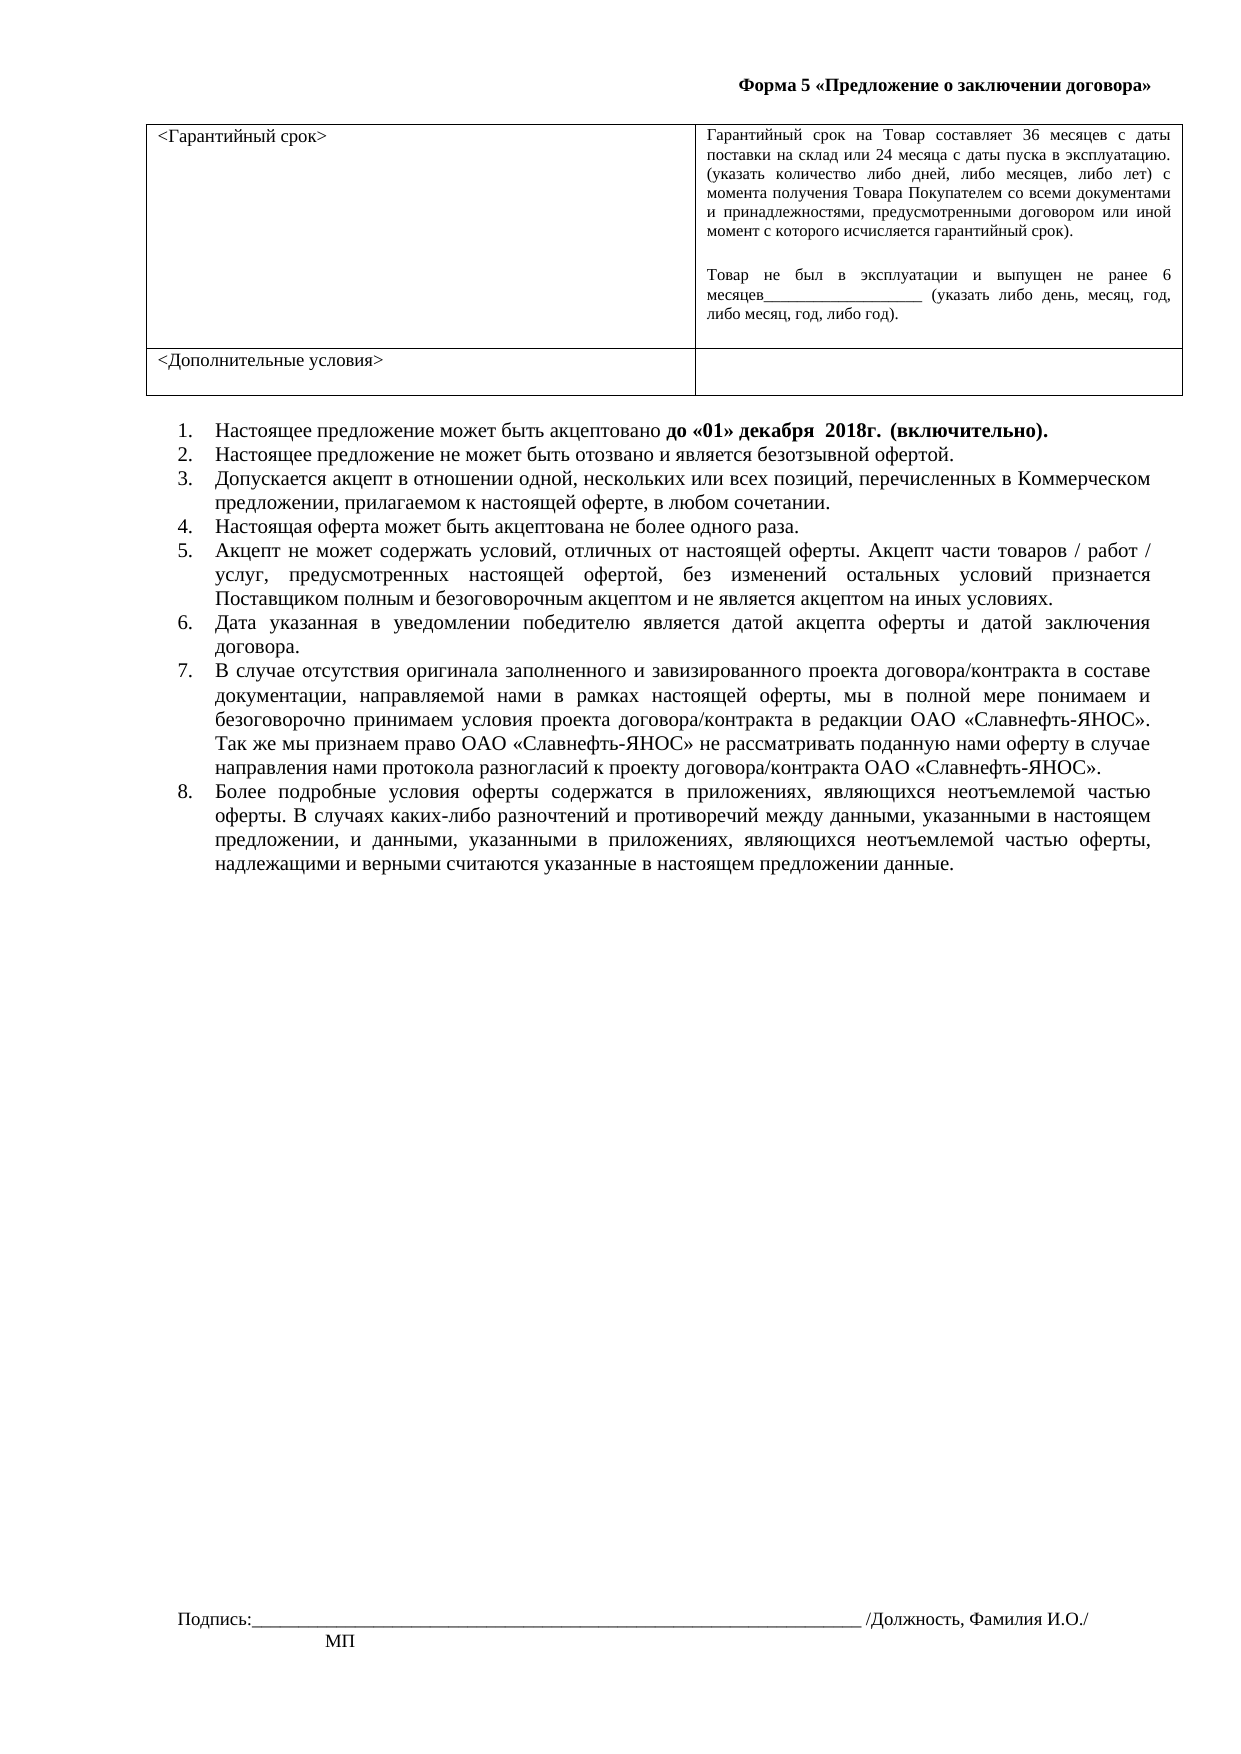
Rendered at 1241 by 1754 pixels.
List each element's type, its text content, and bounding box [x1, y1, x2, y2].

list Дата указанная в уведомлении победителю является датой акцепта оферты и датой заключения договора. [177, 610, 1152, 658]
table_cell [696, 349, 1182, 395]
list Акцепт не может содержать условий, отличных от настоящей оферты. Акцепт части товаров / работ / услуг, предусмотренных настоящей офертой, без изменений остальных условий признается Поставщиком полным и безоговорочным акцептом и не является акцептом на иных условиях. [177, 538, 1152, 610]
list Настоящее предложение может быть акцептовано до «01» декабря 2018г. (включительно). [177, 418, 1152, 442]
list Настоящее предложение не может быть отозвано и является безотзывной офертой. [177, 442, 1152, 466]
list В случае отсутствия оригинала заполненного и завизированного проекта договора/контракта в составе документации, направляемой нами в рамках настоящей оферты, мы в полной мере понимаем и безоговорочно принимаем условия проекта договора/контракта в редакции ОАО «Славнефть-ЯНОС». Так же мы признаем право ОАО «Славнефть-ЯНОС» не рассматривать поданную нами оферту в случае направления нами протокола разногласий к проекту договора/контракта ОАО «Славнефть-ЯНОС». [177, 658, 1152, 779]
list Более подробные условия оферты содержатся в приложениях, являющихся неотъемлемой частью оферты. В случаях каких-либо разночтений и противоречий между данными, указанными в настоящем предложении, и данными, указанными в приложениях, являющихся неотъемлемой частью оферты, надлежащими и верными считаются указанные в настоящем предложении данные. [177, 779, 1152, 875]
list Настоящая оферта может быть акцептована не более одного раза. [177, 514, 1152, 538]
list Допускается акцепт в отношении одной, нескольких или всех позиций, перечисленных в Коммерческом предложении, прилагаемом к настоящей оферте, в любом сочетании. [177, 466, 1152, 514]
table_cell Гарантийный срок на Товар составляет 36 месяцев с даты поставки на склад или 24 месяца с даты пуска в эксплуатацию. (указать количество либо дней, либо месяцев, либо лет) c момента получения Товара Покупателем со всеми документами и принадлежностями, предусмотренными договором или иной момент с которого исчисляется гарантийный срок). Товар не был в эксплуатации и выпущен не ранее 6 месяцев___________________ (указать либо день, месяц, год, либо месяц, год, либо год). [696, 125, 1182, 348]
table_cell <Дополнительные условия> [147, 349, 695, 395]
table_cell <Гарантийный срок> [147, 125, 695, 348]
